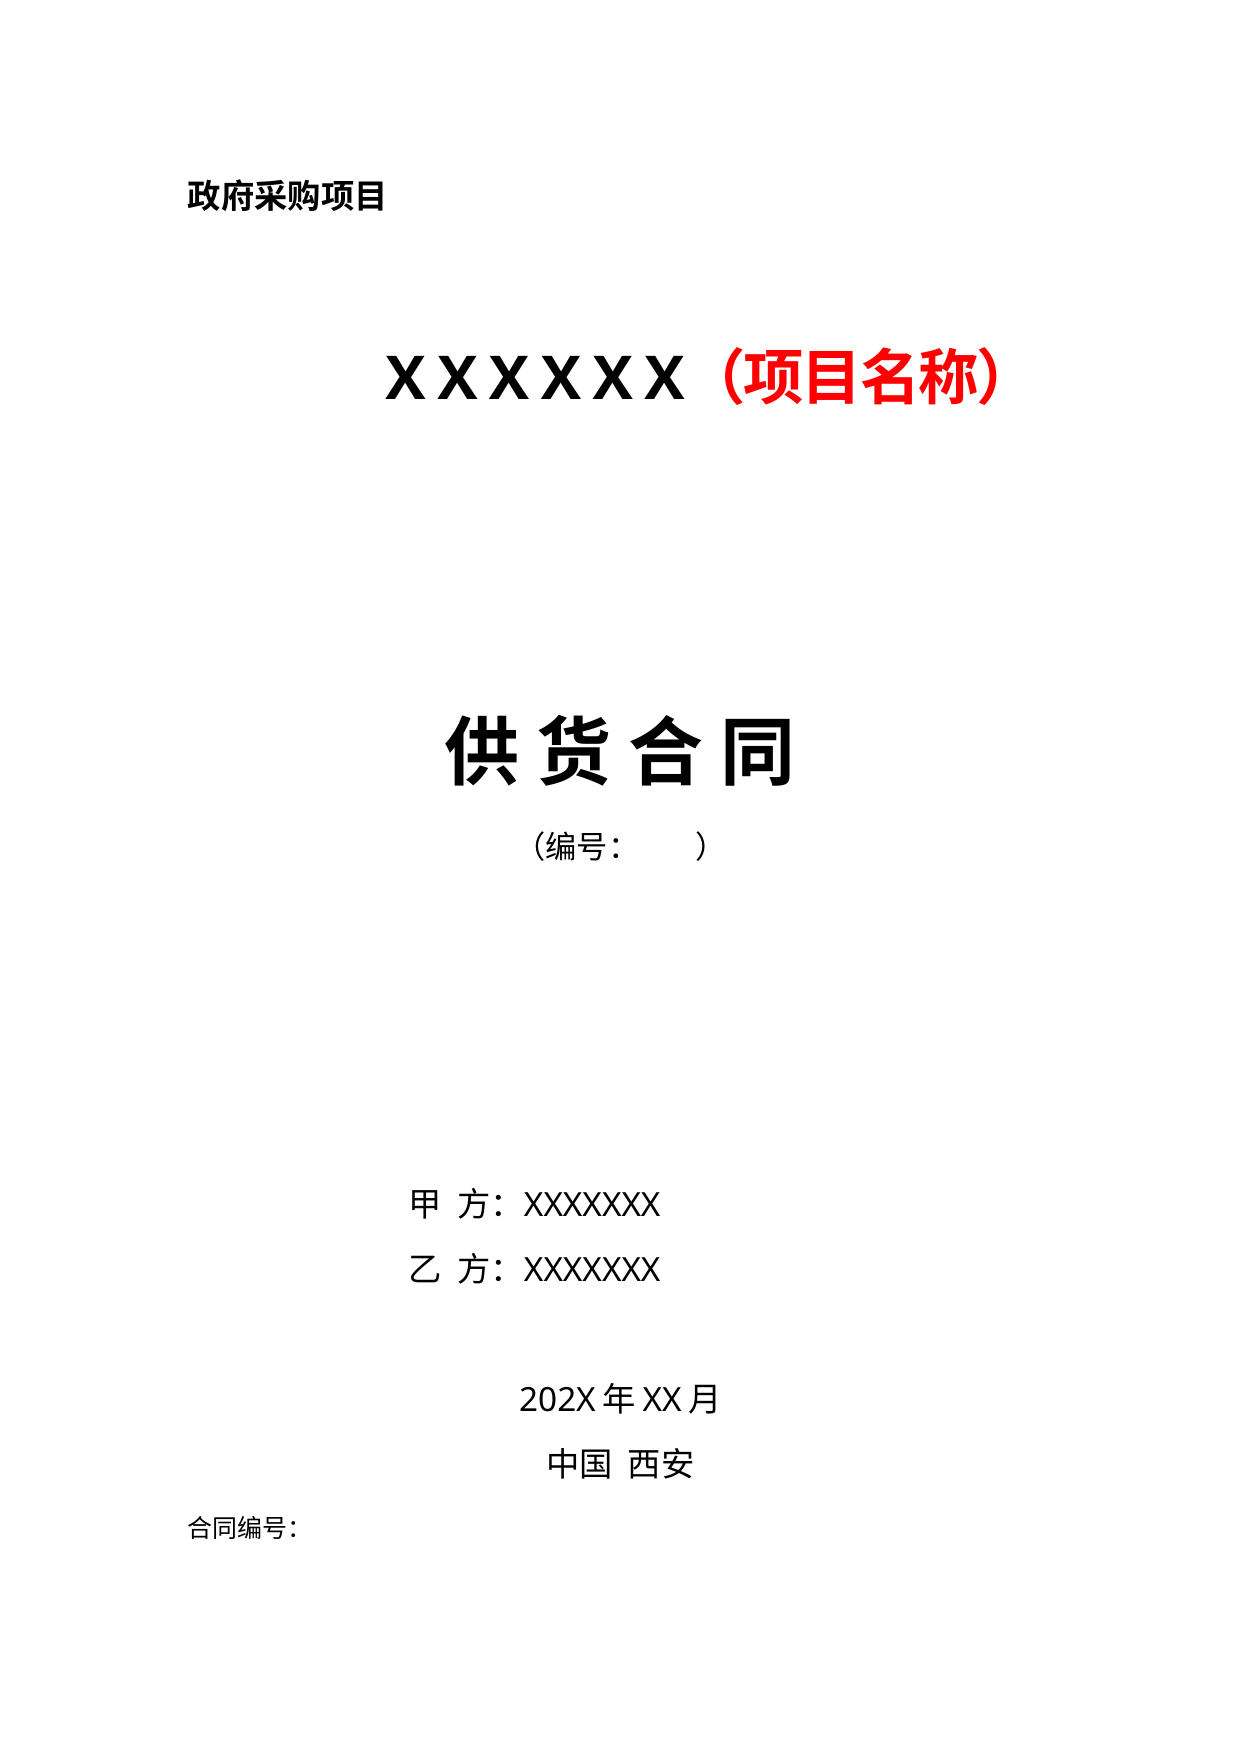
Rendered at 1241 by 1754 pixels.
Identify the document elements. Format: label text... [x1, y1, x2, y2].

text 供 货 合 同 [187, 682, 1053, 812]
text 合同编号： [187, 1494, 1053, 1559]
text 202X年XX月 [187, 1364, 1053, 1429]
text 乙 方：XXXXXXX [187, 1234, 1053, 1299]
text X X X X X X（项目名称） [187, 324, 1053, 422]
text （编号： ） [187, 812, 1053, 877]
text 中国 西安 [187, 1429, 1053, 1494]
text 政府采购项目 [187, 162, 1053, 227]
text 甲 方：XXXXXXX [187, 1169, 1053, 1234]
